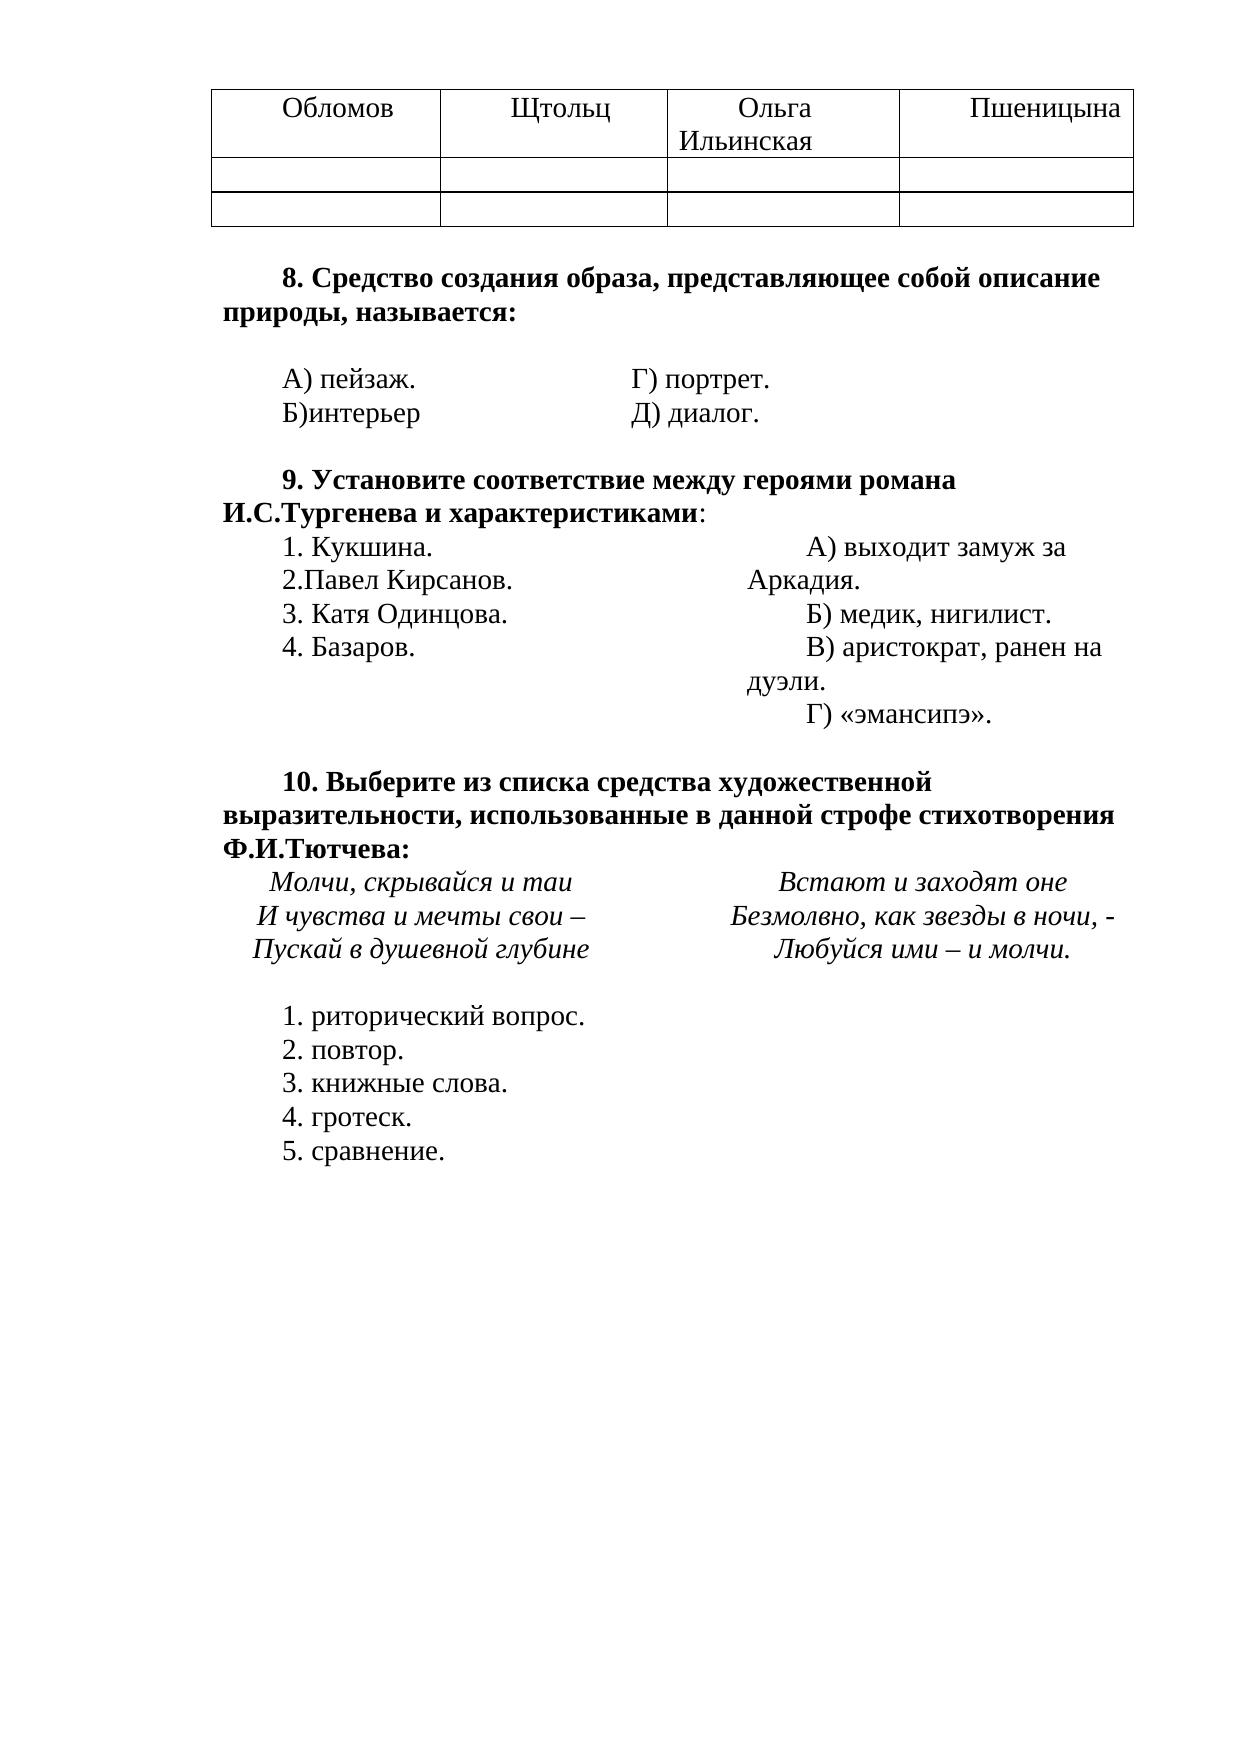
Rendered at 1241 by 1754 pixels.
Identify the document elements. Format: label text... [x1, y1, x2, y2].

list 1. риторический вопрос. [223, 998, 598, 1032]
list И чувства и мечты свои – [222, 898, 620, 931]
list Г) портрет. [572, 361, 773, 395]
list А) пейзаж. [223, 361, 423, 395]
list А) выходит замуж за Аркадия. [747, 529, 1122, 596]
table_cell [441, 158, 667, 191]
list 4. Базаров. [223, 629, 598, 663]
list Безмолвно, как звезды в ночи, - [723, 898, 1122, 931]
table_cell [668, 158, 899, 191]
list Д) диалог. [572, 395, 773, 428]
table_cell [212, 193, 440, 226]
table_cell [900, 193, 1133, 226]
list 2.Павел Кирсанов. [223, 562, 598, 596]
table_header Ольга Ильинская [668, 90, 899, 157]
table_header Щтольц [441, 90, 667, 157]
table_header Пшеницына [900, 90, 1133, 157]
list Б) медик, нигилист. [747, 596, 1122, 629]
list 3. книжные слова. [223, 1066, 598, 1099]
table_header Обломов [212, 90, 440, 157]
list Б)интерьер [223, 395, 423, 428]
list Г) «эмансипэ». [747, 697, 1122, 730]
list Любуйся ими – и молчи. [723, 931, 1122, 965]
list 5. сравнение. [223, 1133, 598, 1166]
list Встают и заходят оне [723, 864, 1122, 898]
list 3. Катя Одинцова. [223, 596, 598, 629]
list Молчи, скрывайся и таи [222, 864, 620, 898]
list 1. Кукшина. [223, 529, 598, 562]
table_cell [668, 193, 899, 226]
list 8. Средство создания образа, представляющее собой описание природы, называется: [223, 261, 1122, 328]
table_cell [900, 158, 1133, 191]
list 2. повтор. [223, 1032, 598, 1066]
table_cell [212, 158, 440, 191]
list 9. Установите соответствие между героями романа И.С.Тургенева и характеристиками: [223, 462, 1122, 529]
list Пускай в душевной глубине [222, 931, 620, 965]
list 10. Выберите из списка средства художественной выразительности, использованные в данной строфе стихотворения Ф.И.Тютчева: [223, 764, 1122, 864]
list 4. гротеск. [223, 1099, 598, 1133]
table_cell [441, 193, 667, 226]
list В) аристократ, ранен на дуэли. [747, 629, 1122, 697]
